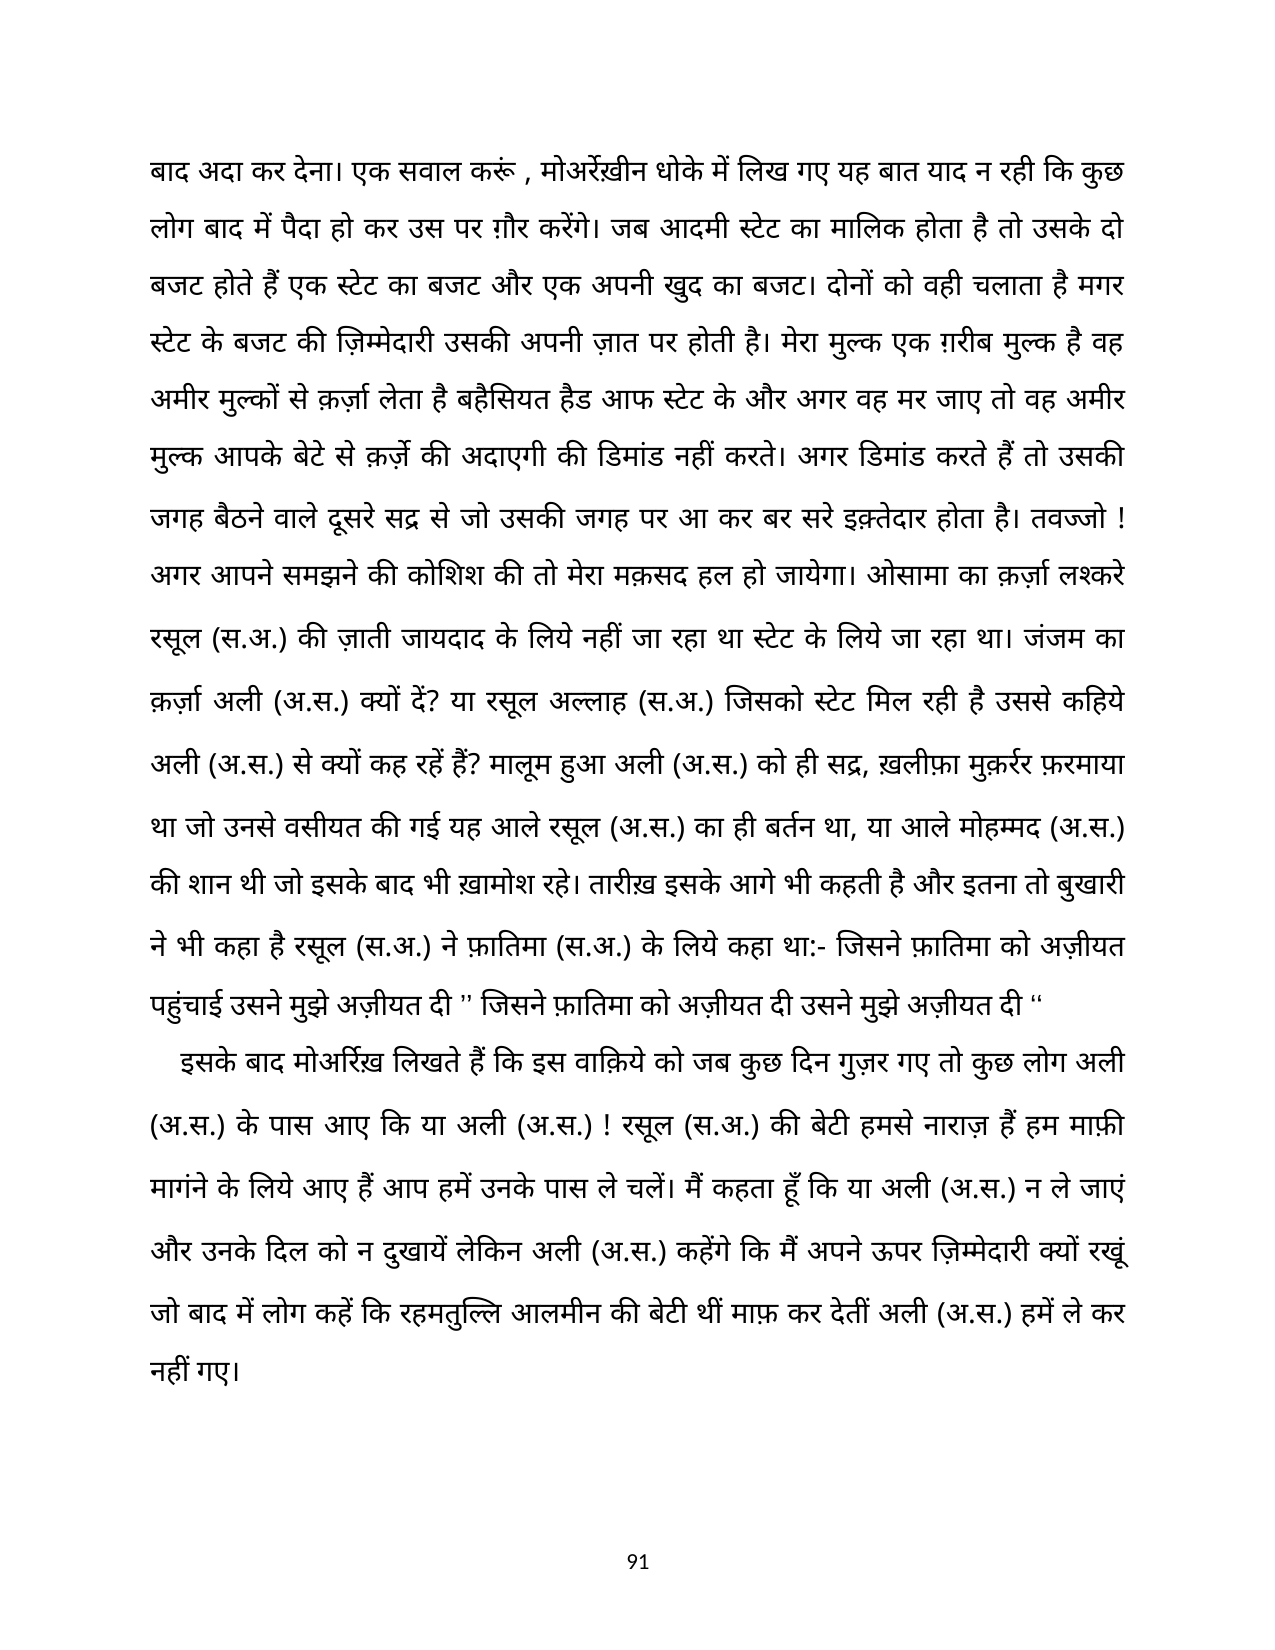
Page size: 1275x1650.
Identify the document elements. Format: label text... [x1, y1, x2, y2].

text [150, 150, 1125, 1027]
text इसके बाद मोअर्रिख़ लिखते हैं कि इस वाक़िये को जब कुछ दिन गुज़र गए तो कुछ लोग अली (अ.स.) के पास आए कि या अली (अ.स.) ! रसूल (स.अ.) की बेटी हमसे नाराज़ हैं हम माफ़ी मागंने के लिये आए हैं आप हमें उनके पास ले चलें। मैं कहता हूँ कि या अली (अ.स.) न ले जाएं और उनके दिल को न दुखायें लेकिन अली (अ.स.) कहेंगे कि मैं अपने ऊपर ज़िम्मेदारी क्यों रखूं जो बाद में लोग कहें कि रहमतुल्लि आलमीन की बेटी थीं माफ़ कर देतीं अली (अ.स.) हमें ले कर नहीं गए। [150, 1047, 1125, 1393]
